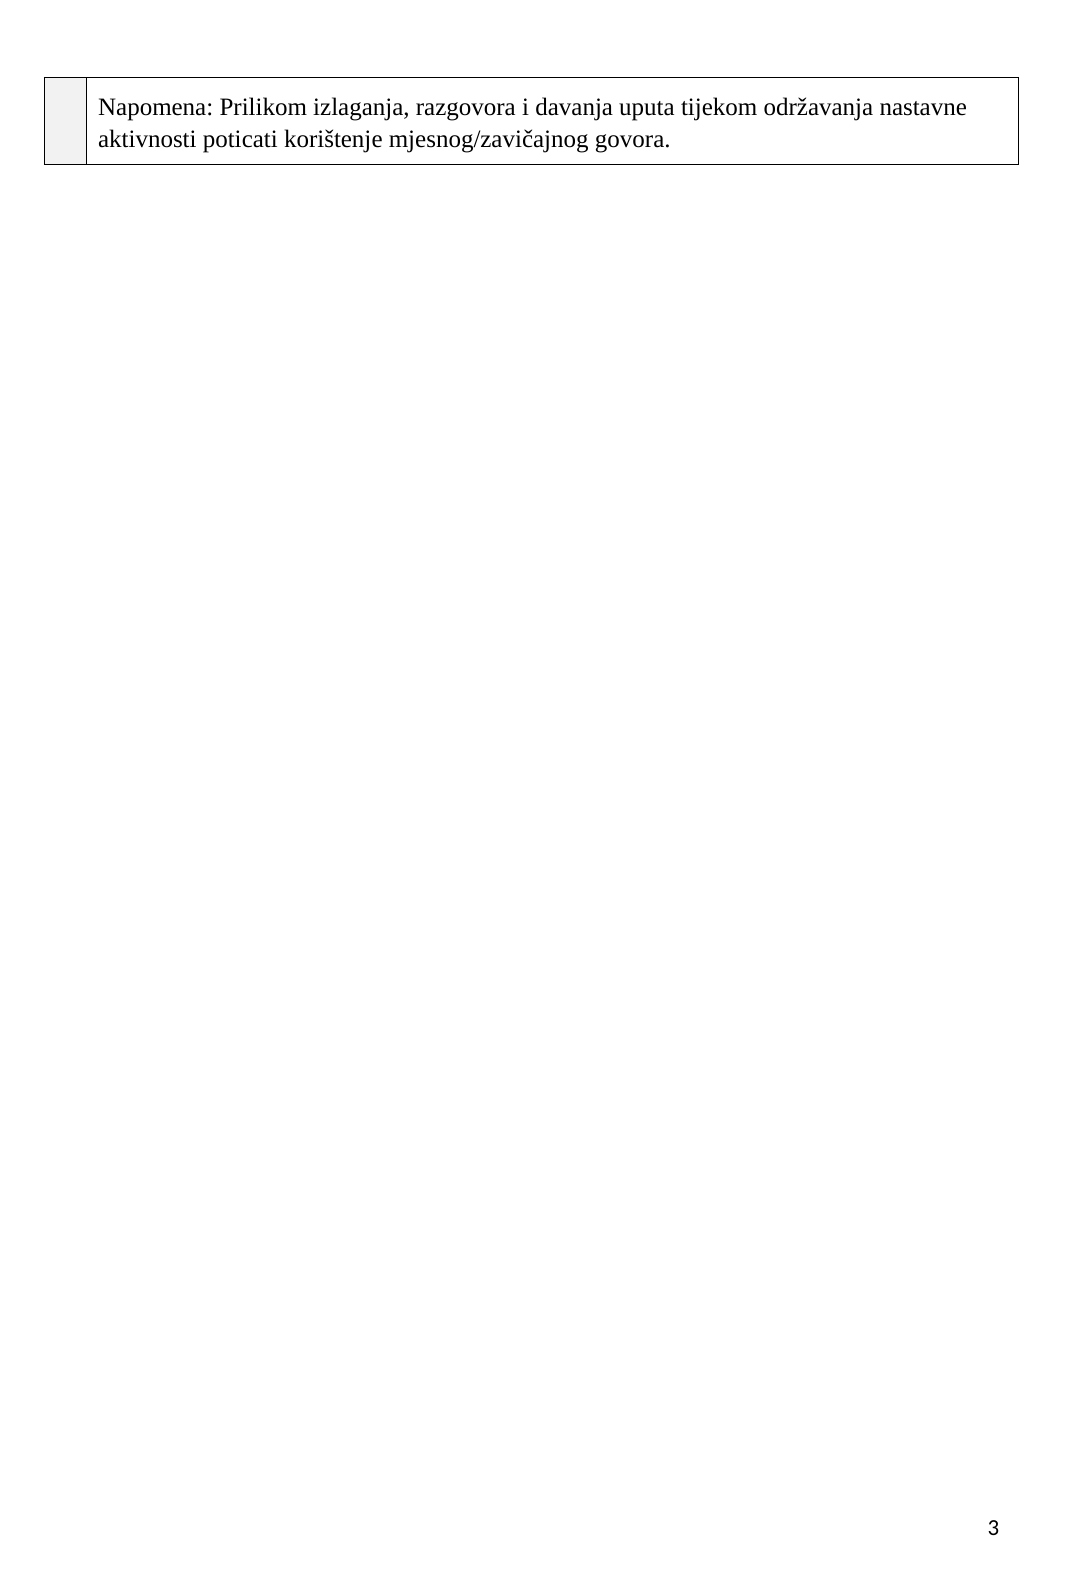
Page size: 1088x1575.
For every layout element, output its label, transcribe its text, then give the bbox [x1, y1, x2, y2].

table_cell Napomena: Prilikom izlaganja, razgovora i davanja uputa tijekom održavanja nastavne aktivnosti poticati korištenje mjesnog/zavičajnog govora. [87, 78, 1018, 164]
table_cell [45, 78, 86, 164]
